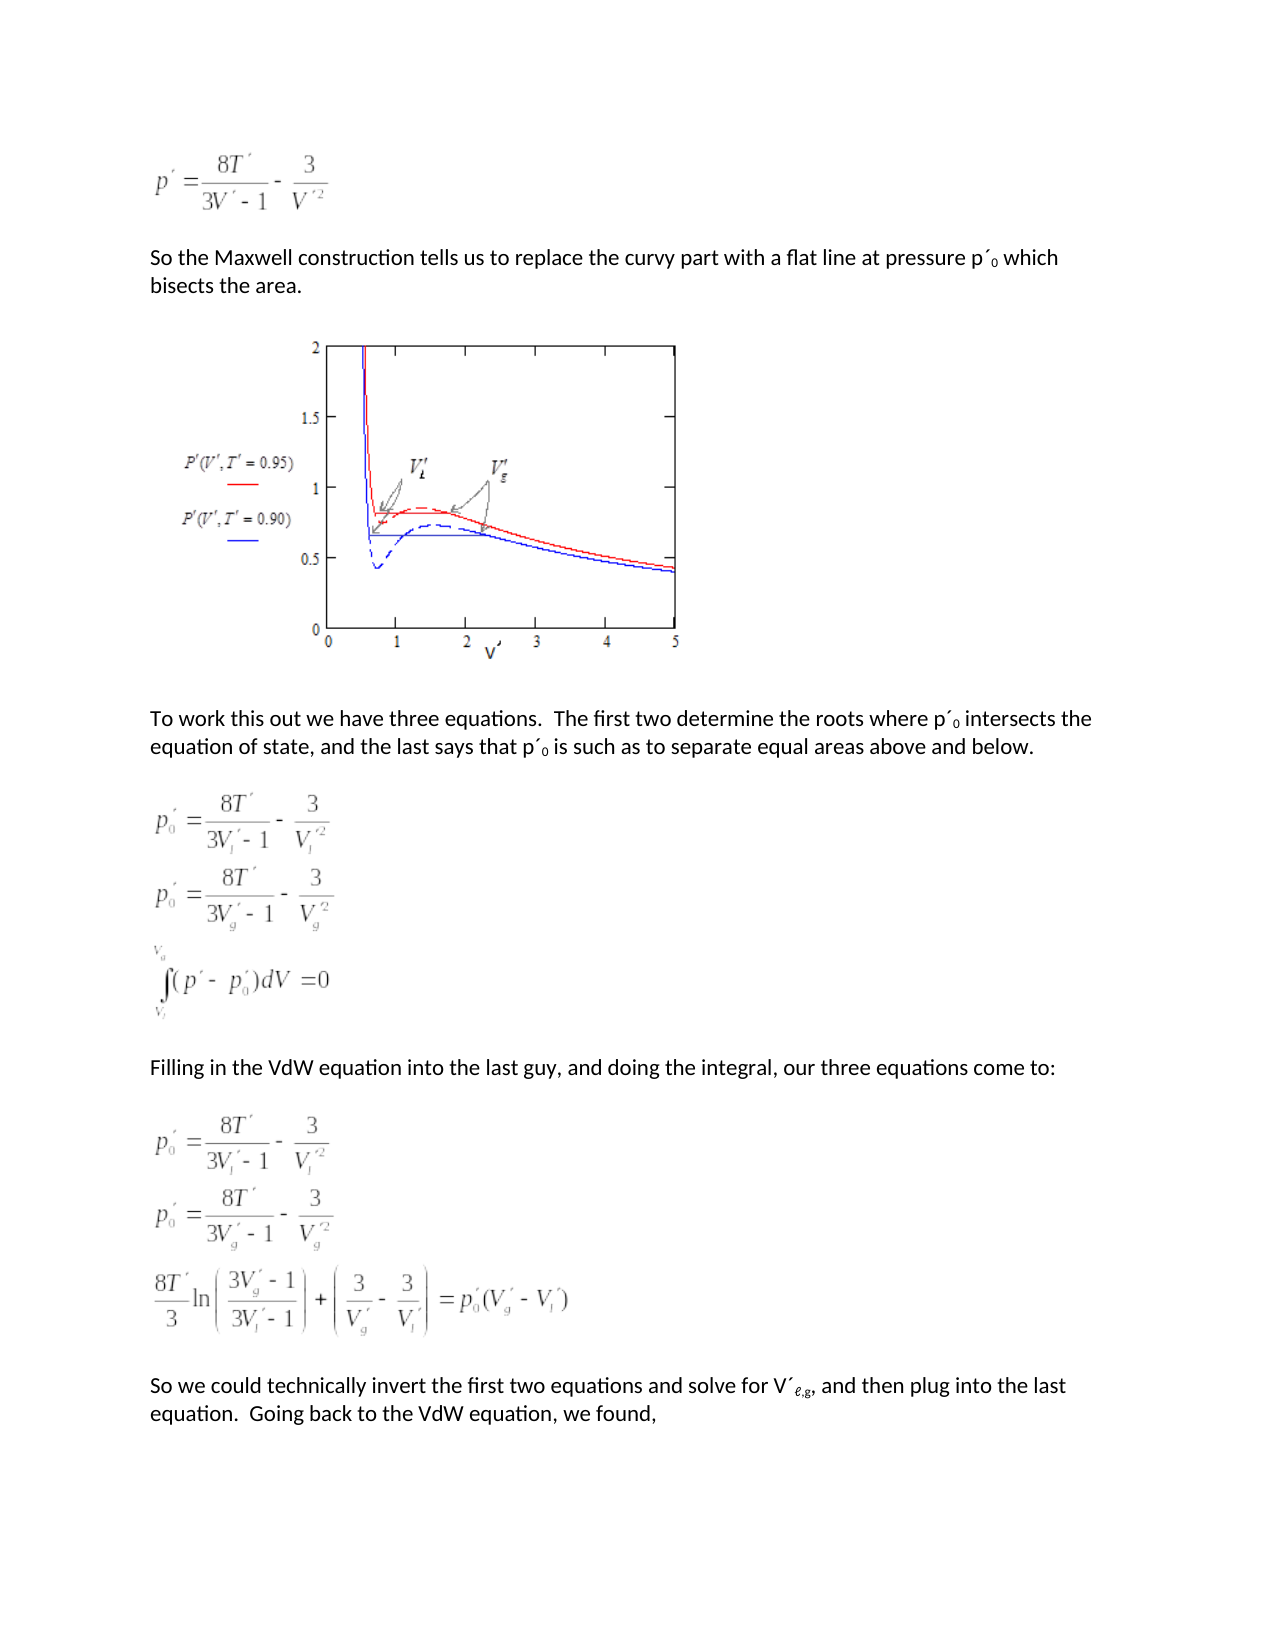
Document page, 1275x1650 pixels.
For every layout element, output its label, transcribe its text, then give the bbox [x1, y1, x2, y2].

text Filling in the VdW equation into the last guy, and doing the integral, our three equations come to: [150, 1053, 1125, 1081]
picture [150, 326, 712, 676]
text To work this out we have three equations. The first two determine the roots where p´0 intersects the equation of state, and the last says that p´0 is such as to separate equal areas above and below. [150, 704, 1125, 760]
text So the Maxwell construction tells us to replace the curvy part with a flat line at pressure p´0 which bisects the area. [150, 243, 1125, 299]
text So we could technically invert the first two equations and solve for V´ℓ,g, and then plug into the last equation. Going back to the VdW equation, we found, [150, 1371, 1125, 1427]
